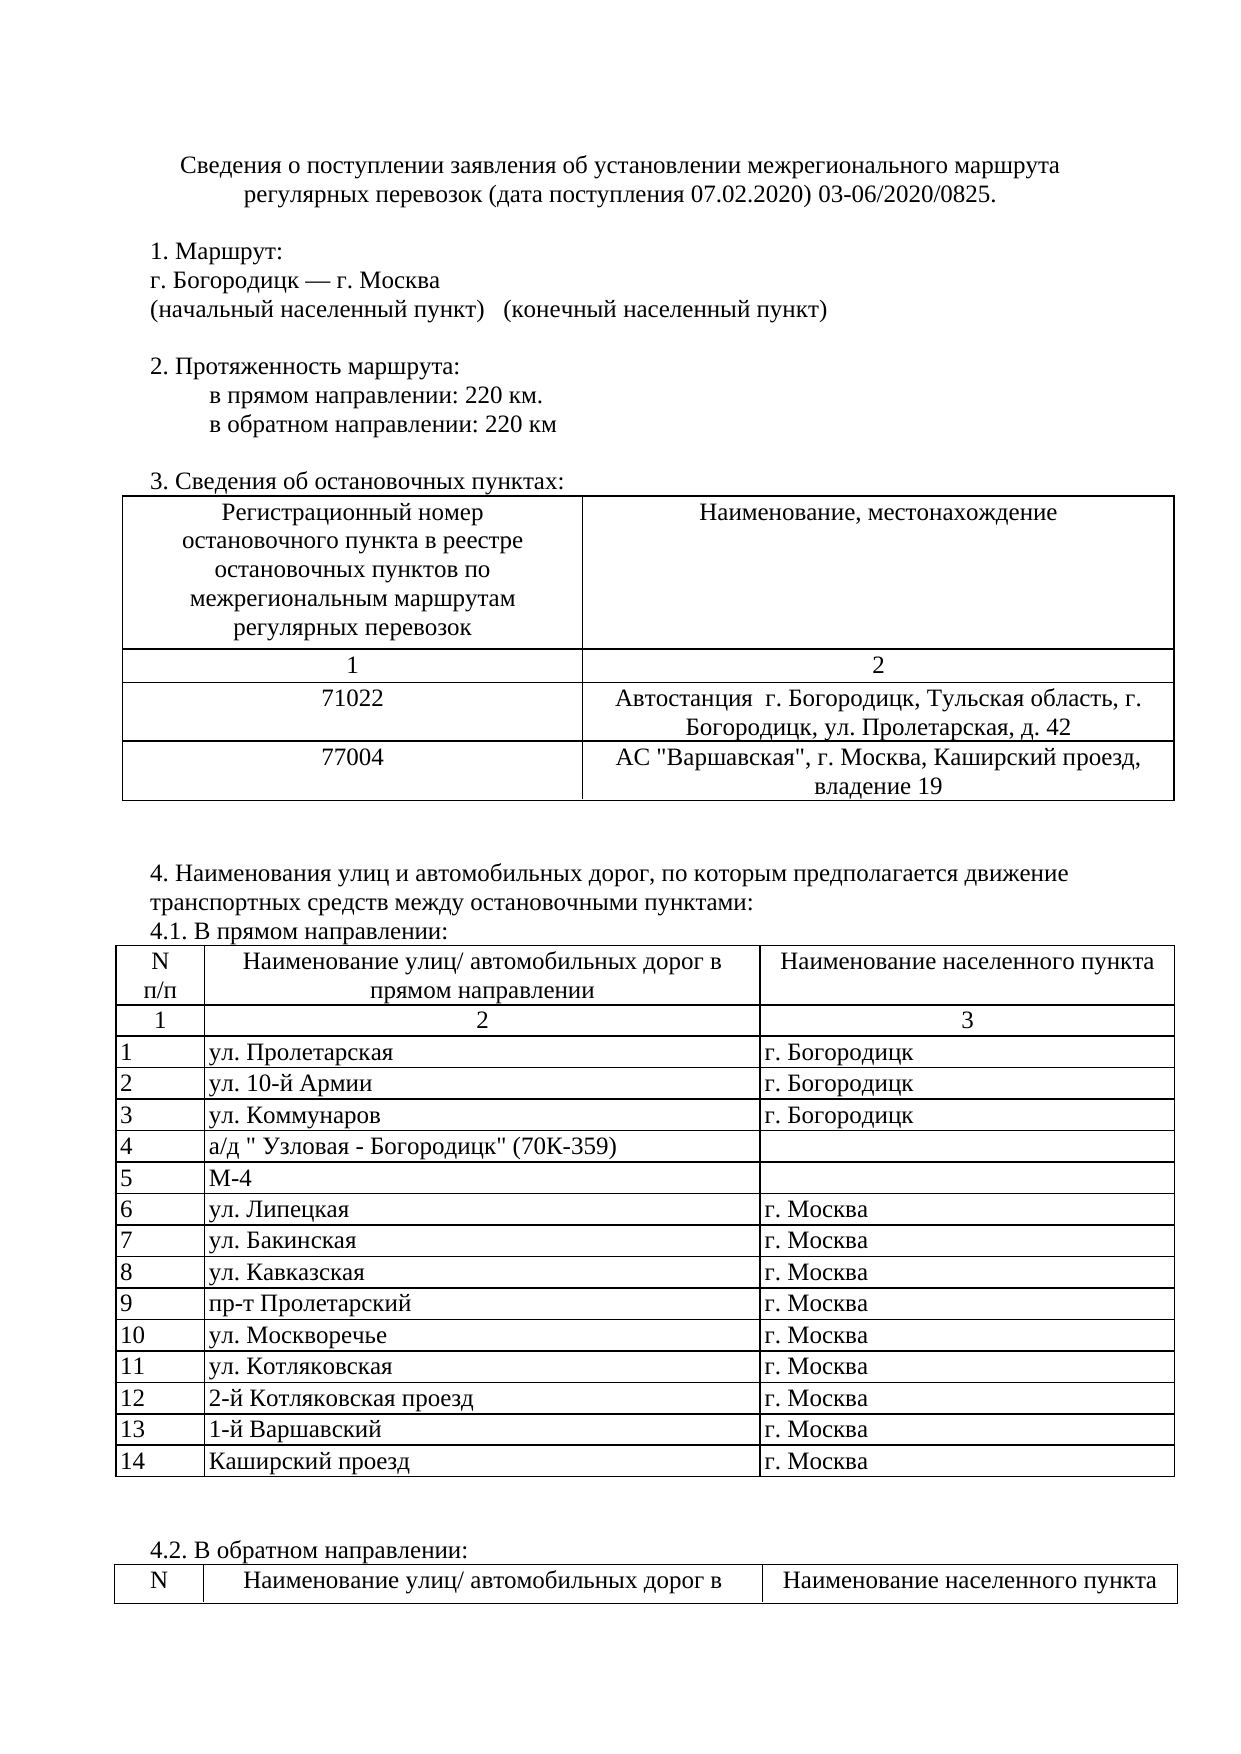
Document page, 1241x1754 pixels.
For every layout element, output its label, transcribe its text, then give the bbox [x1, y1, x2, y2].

table_cell Автостанция г. Богородицк, Тульская область, г. Богородицк, ул. Пролетарская, д. 42 [583, 683, 1173, 740]
table_cell 10 [117, 1320, 204, 1350]
table_cell г. Богородицк [761, 1037, 1174, 1067]
table_cell ул. 10-й Армии [205, 1068, 759, 1098]
table_cell 1-й Варшавский [205, 1415, 759, 1444]
table_cell ул. Коммунаров [205, 1100, 759, 1130]
table_cell [761, 1163, 1174, 1193]
table_cell ул. Котляковская [205, 1352, 759, 1381]
table_cell 6 [117, 1194, 204, 1224]
table_cell ул. Москворечье [205, 1320, 759, 1350]
table_cell 77004 [123, 742, 582, 799]
table_cell М-4 [205, 1163, 759, 1193]
table_cell 14 [117, 1446, 204, 1476]
table_cell [761, 1131, 1174, 1161]
table_cell г. Богородицк [761, 1100, 1174, 1130]
table_cell г. Москва [761, 1257, 1174, 1287]
text 4.1. В прямом направлении: [150, 916, 1090, 945]
table_cell 11 [117, 1352, 204, 1381]
table_cell 2 [117, 1068, 204, 1098]
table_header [204, 1565, 762, 1602]
table_header Наименование населенного пункта [761, 946, 1174, 1004]
table_cell ул. Пролетарская [205, 1037, 759, 1067]
table_header N п/п [117, 946, 204, 1004]
table_cell г. Москва [761, 1226, 1174, 1256]
table_cell г. Москва [761, 1446, 1174, 1476]
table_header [763, 1565, 1177, 1602]
table_cell 13 [117, 1415, 204, 1444]
table_cell АС "Варшавская", г. Москва, Каширский проезд, владение 19 [583, 742, 1173, 799]
table_cell г. Богородицк [761, 1068, 1174, 1098]
table_cell пр-т Пролетарский [205, 1289, 759, 1318]
table_cell г. Москва [761, 1352, 1174, 1381]
text Сведения о поступлении заявления об установлении межрегионального маршрута регулярных перевозок (дата поступления 07.02.2020) 03-06/2020/0825. [150, 150, 1090, 207]
table_cell Каширский проезд [205, 1446, 759, 1476]
table_cell ул. Липецкая [205, 1194, 759, 1224]
table_cell г. Москва [761, 1415, 1174, 1444]
table_cell 9 [117, 1289, 204, 1318]
table_header Регистрационный номер остановочного пункта в реестре остановочных пунктов по межрегиональным маршрутам регулярных перевозок [123, 497, 582, 648]
table_cell 5 [117, 1163, 204, 1193]
text 4.2. В обратном направлении: [150, 1535, 1090, 1563]
text 2. Протяженность маршрута: [150, 351, 1090, 380]
table_cell г. Москва [761, 1383, 1174, 1413]
table_cell 4 [117, 1131, 204, 1161]
table_cell 1 [117, 1006, 204, 1035]
table_cell а/д " Узловая - Богородицк" (70К-359) [205, 1131, 759, 1161]
table_cell 2 [205, 1006, 759, 1035]
table_cell 3 [117, 1100, 204, 1130]
text 4. Наименования улиц и автомобильных дорог, по которым предполагается движение транспортных средств между остановочными пунктами: [150, 858, 1090, 916]
table_cell 71022 [123, 683, 582, 740]
text 1. Маршрут: [150, 236, 1090, 265]
table_cell 1 [123, 650, 582, 681]
table_cell г. Москва [761, 1289, 1174, 1318]
text в обратном направлении: 220 км [150, 409, 1090, 437]
table_cell 3 [761, 1006, 1174, 1035]
table_cell 2 [583, 650, 1173, 681]
text в прямом направлении: 220 км. [150, 380, 1090, 409]
text (начальный населенный пункт) (конечный населенный пункт) [150, 294, 1090, 322]
text 3. Сведения об остановочных пунктах: [150, 466, 1090, 495]
table_cell 7 [117, 1226, 204, 1256]
table_cell 8 [117, 1257, 204, 1287]
table_cell ул. Бакинская [205, 1226, 759, 1256]
text г. Богородицк — г. Москва [150, 265, 1090, 294]
table_cell 1 [117, 1037, 204, 1067]
table_header Наименование улиц/ автомобильных дорог в прямом направлении [205, 946, 759, 1004]
table_header Наименование, местонахождение [583, 497, 1173, 648]
table_header N п/п [115, 1565, 203, 1602]
table_cell г. Москва [761, 1194, 1174, 1224]
table_cell ул. Кавказская [205, 1257, 759, 1287]
table_cell 2-й Котляковская проезд [205, 1383, 759, 1413]
table_cell 12 [117, 1383, 204, 1413]
table_cell г. Москва [761, 1320, 1174, 1350]
